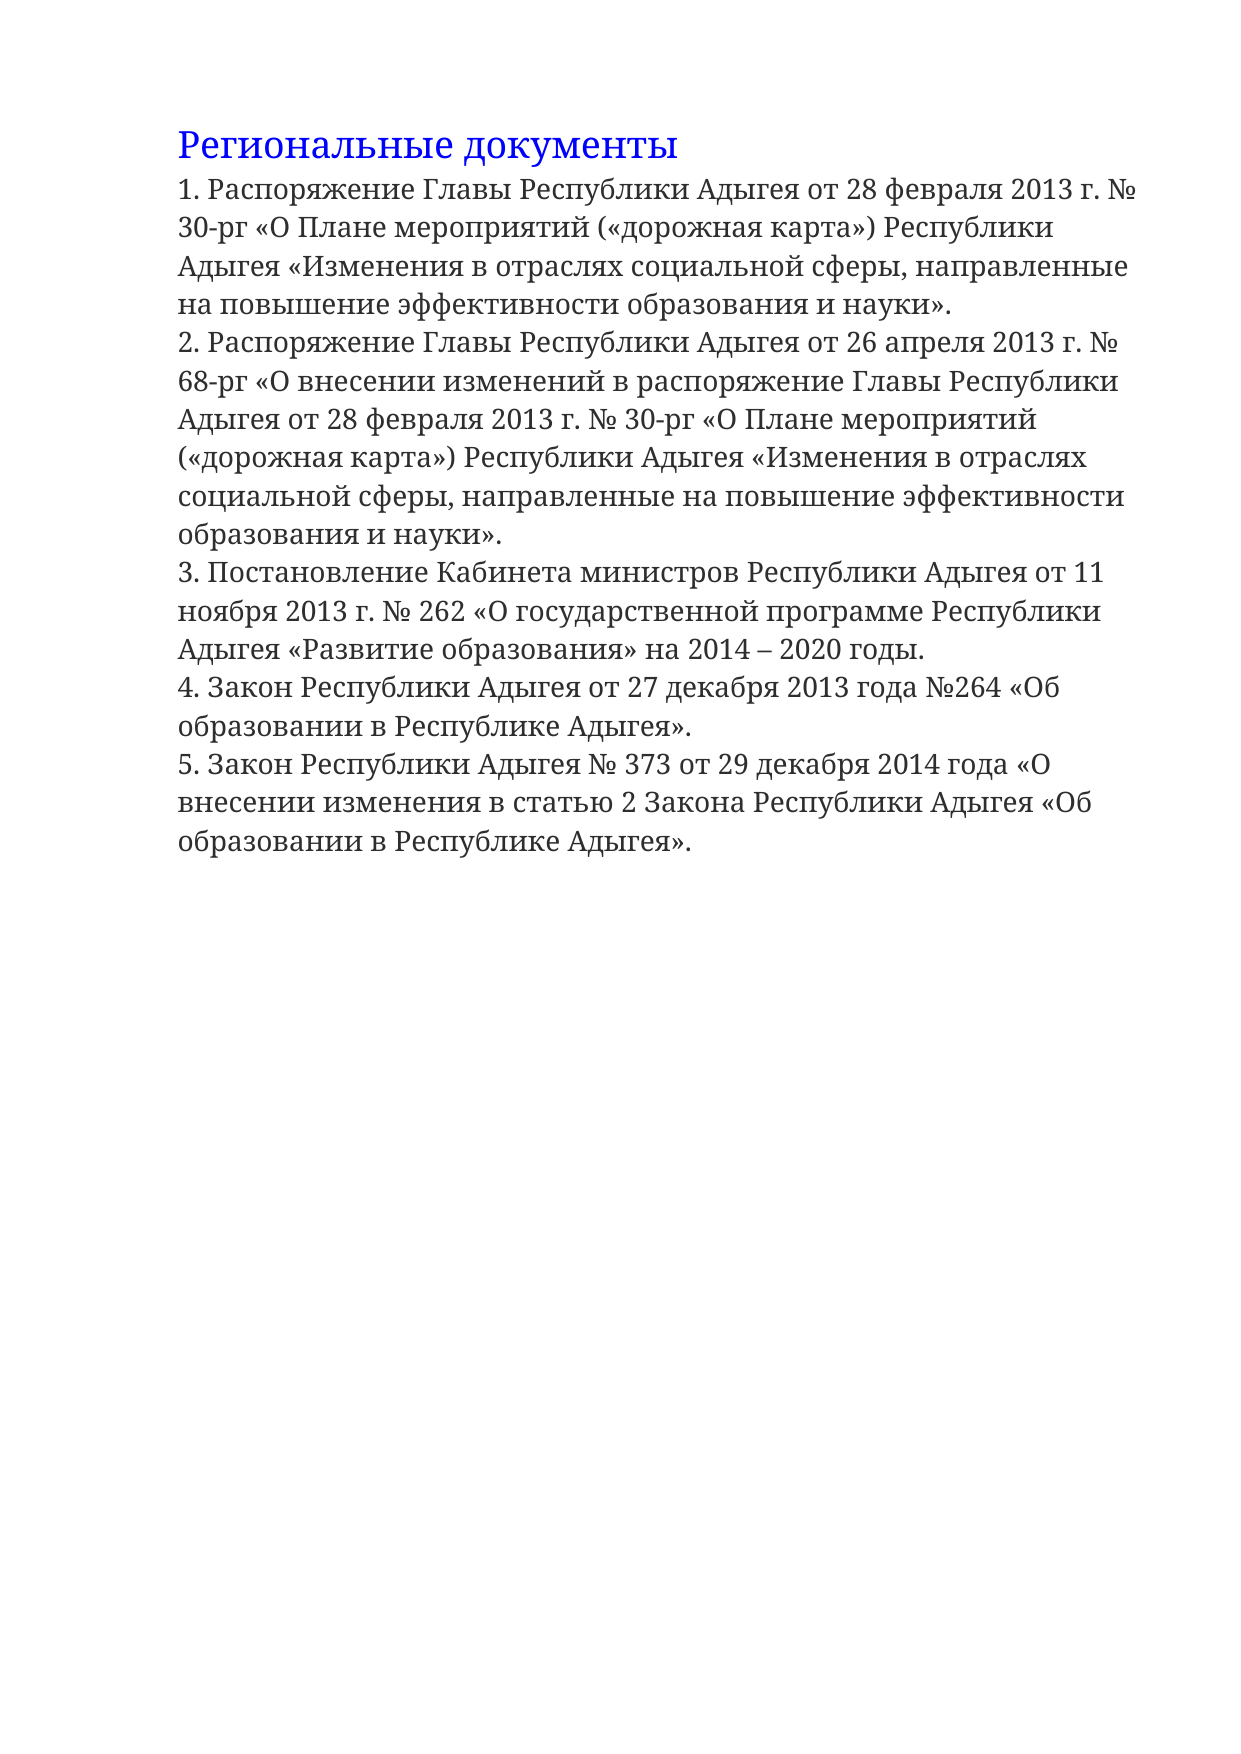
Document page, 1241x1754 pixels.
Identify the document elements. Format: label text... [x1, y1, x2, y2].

text 2. Распоряжение Главы Республики Адыгея от 26 апреля 2013 г. № 68-рг «О внесении изменений в распоряжение Главы Республики Адыгея от 28 февраля 2013 г. № 30-рг «О Плане мероприятий («дорожная карта») Республики Адыгея «Изменения в отраслях социальной сферы, направленные на повышение эффективности образования и науки». [177, 322, 1152, 552]
text 5. Закон Республики Адыгея № 373 от 29 декабря 2014 года «О внесении изменения в статью 2 Закона Республики Адыгея «Об образовании в Республике Адыгея». [177, 744, 1152, 859]
text 3. Постановление Кабинета министров Республики Адыгея от 11 ноября 2013 г. № 262 «О государственной программе Республики Адыгея «Развитие образования» на 2014 – 2020 годы. [177, 552, 1152, 667]
text 1. Распоряжение Главы Республики Адыгея от 28 февраля 2013 г. № 30-рг «О Плане мероприятий («дорожная карта») Республики Адыгея «Изменения в отраслях социальной сферы, направленные на повышение эффективности образования и науки». [177, 169, 1152, 322]
text Региональные документы [177, 118, 1152, 169]
text 4. Закон Республики Адыгея от 27 декабря 2013 года №264 «Об образовании в Республике Адыгея». [177, 667, 1152, 744]
